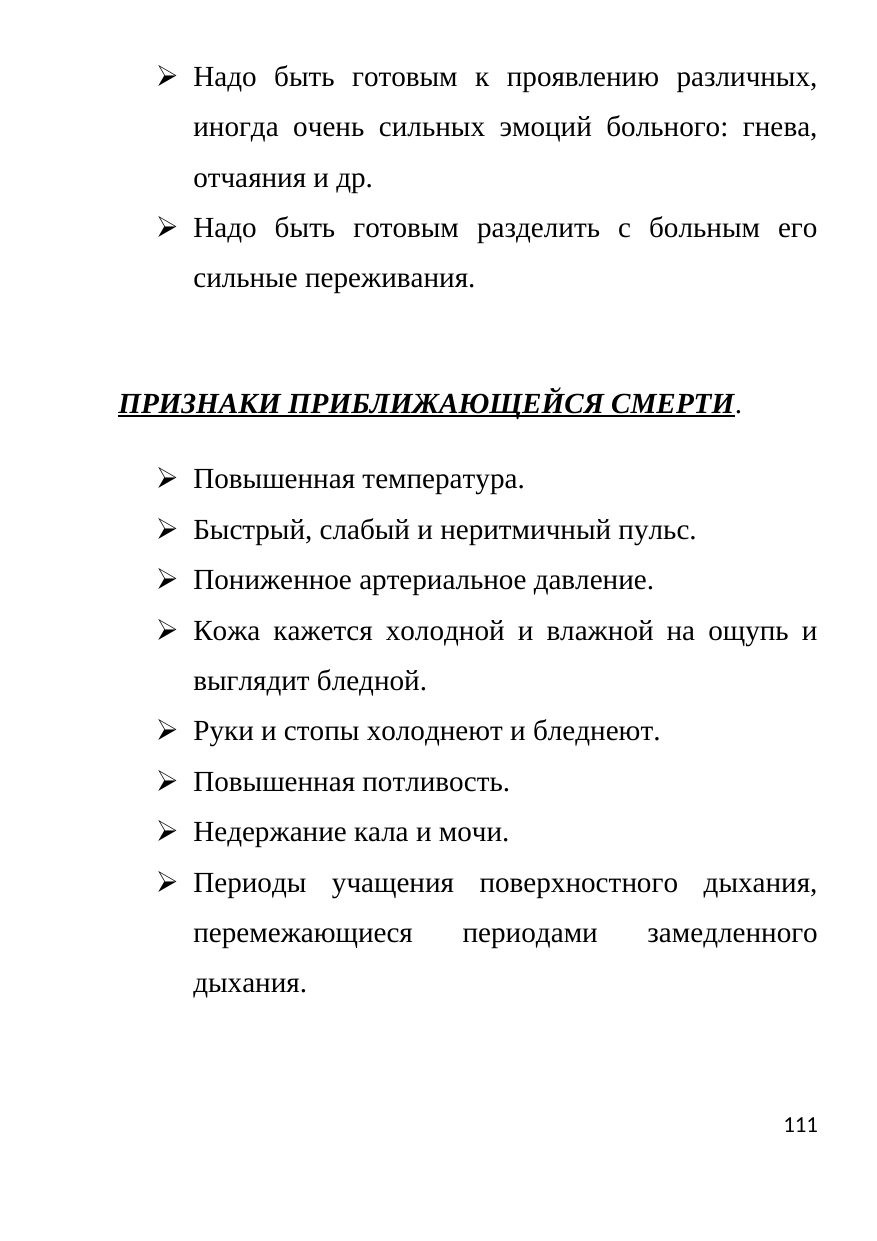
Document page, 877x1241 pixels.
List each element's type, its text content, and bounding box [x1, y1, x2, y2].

list Повышенная температура. [156, 461, 818, 495]
text ПРИЗНАКИ ПРИБЛИЖАЮЩЕЙСЯ СМЕРТИ. [59, 386, 818, 420]
list Периоды учащения поверхностного дыхания, перемежающиеся периодами замедленного дыхания. [156, 865, 818, 999]
list Быстрый, слабый и неритмичный пульс. [156, 512, 818, 546]
list Пониженное артериальное давление. [156, 562, 818, 596]
list Кожа кажется холодной и влажной на ощупь и выглядит бледной. [156, 613, 818, 697]
list Недержание кала и мочи. [156, 814, 818, 848]
list Руки и стопы холоднеют и бледнеют. [156, 713, 818, 747]
list Надо быть готовым разделить с больным его сильные переживания. [156, 210, 818, 294]
list Повышенная потливость. [156, 764, 818, 797]
list Надо быть готовым к проявлению различных, иногда очень сильных эмоций больного: гнева, отчаяния и др. [156, 59, 818, 193]
